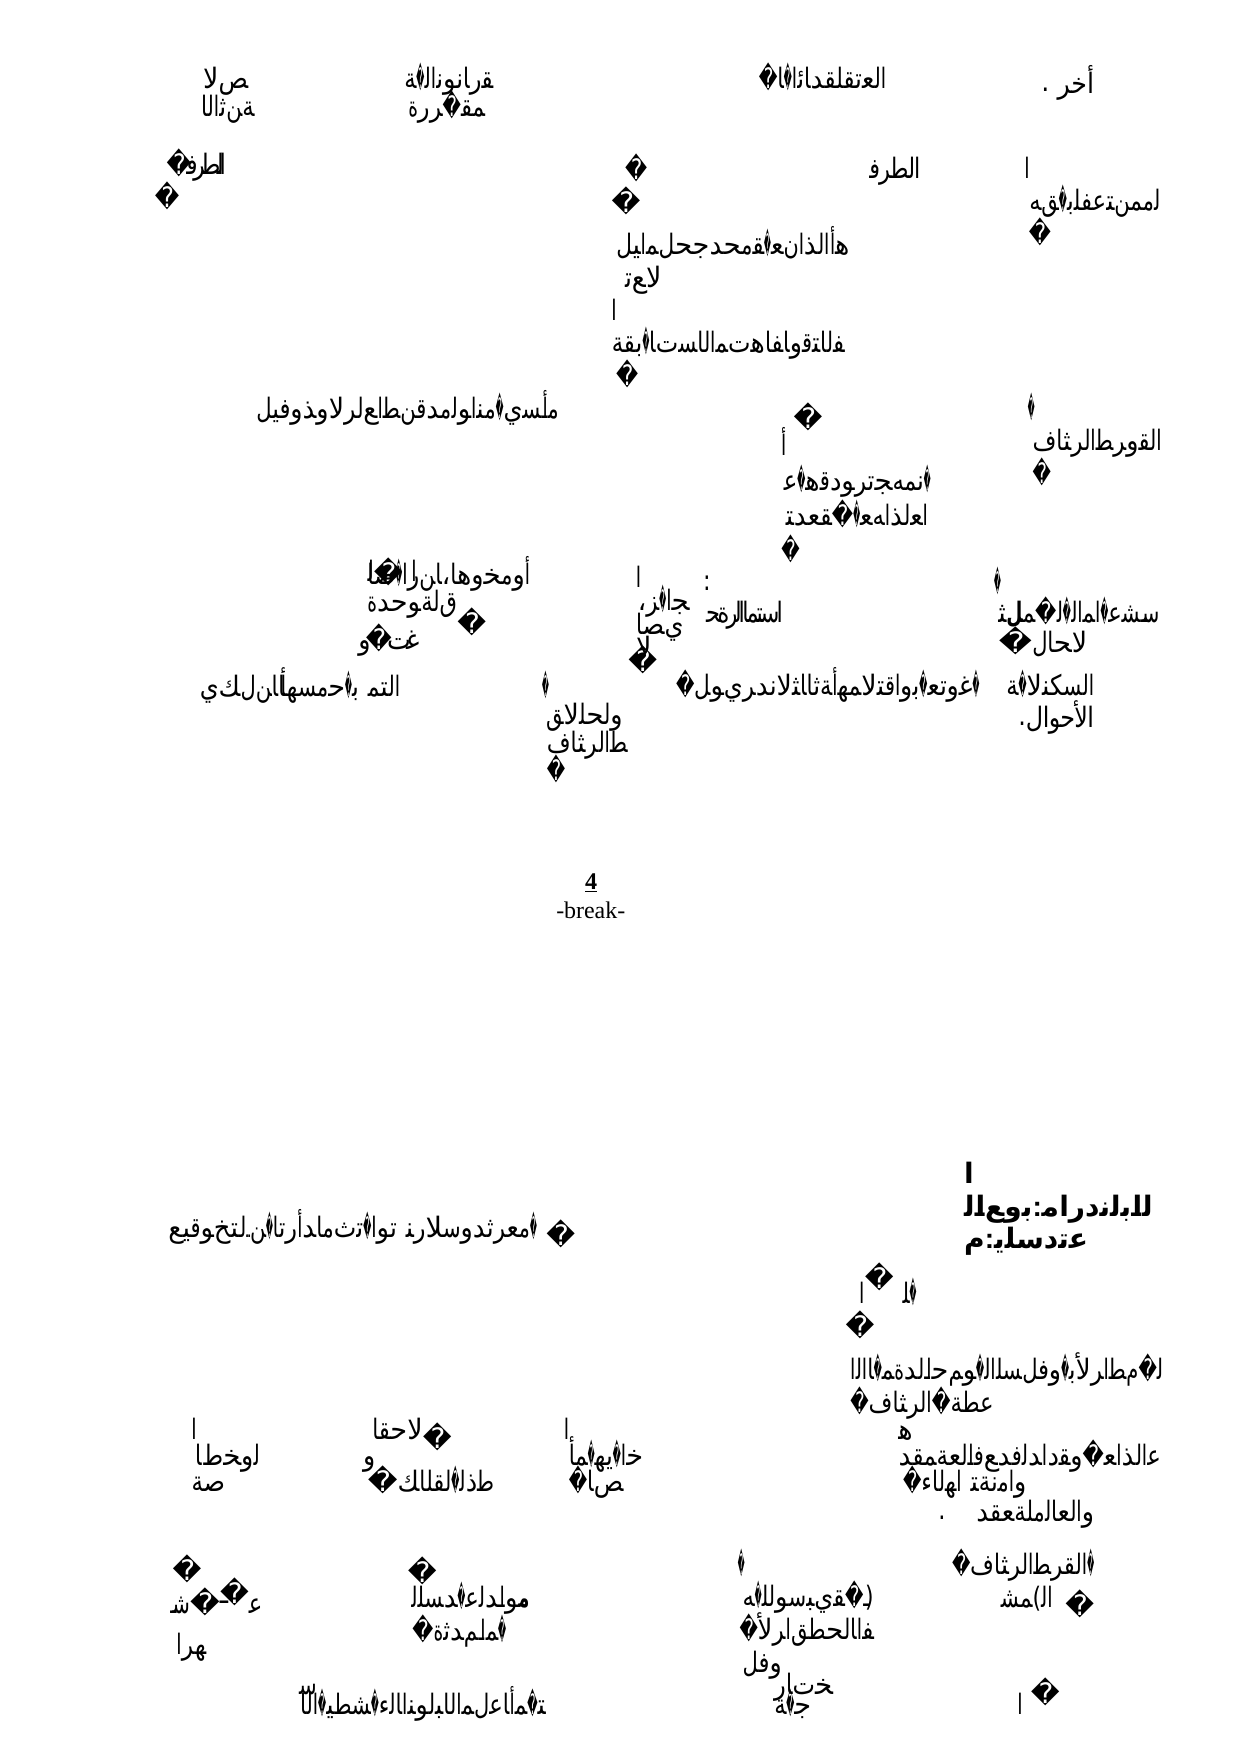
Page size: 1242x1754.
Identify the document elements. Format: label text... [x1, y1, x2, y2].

text 4 [75, 867, 1106, 895]
text اﻟﻄﺮﻓ [868, 152, 923, 185]
text اﻟﺘﻤ ﺑ�ﺣﻣﺴﻬﺄﺎﺎﻦلﻚي [75, 674, 400, 702]
text اﻟﻣﻤﻦﺘﻋﻔﻠﺑ�ﻖﻪ� [1024, 152, 1169, 250]
text :اﺳﺘﻤﺎاﻟرةﺤ [703, 568, 783, 629]
text �(�ﻘيﺒﺳﻮﻟﻠ�ﻪﻔاﺎﻟﺤﻄﻖاﺮﻷ�وفل [738, 1548, 874, 1679]
text �اﻟﻘﺮﻄاﻟﺮﺜﺎف� � اﻟ)ﻤﺸ [878, 1548, 1094, 1614]
text �ﻋ��ﺷﻬﺮا [172, 1539, 268, 1663]
text ا �ﻟ أوﻣﺨوﻫﺎ،ﺎﻦرا�ﺻﺎ �قﻟﺔﻮﺣﺪة ﻏت�و [354, 568, 537, 656]
text �ﺳﺸﻋ�اﻤاﻟ�ﻟ�ﻤﻞﺜﻻﺤﺎل� [994, 568, 1169, 659]
text � أ�ﻧﻤﻪﺠﺗﺮﻮدﻗﻫ�ﻋاﻌﻟﺬاﻪﻌ��ﻘﻌﺪﺘ� [781, 392, 931, 567]
text اﺠا�ﺰ،يﺼﺎﻻ [636, 568, 692, 662]
text ﺳﺘ�ﻤأﺎﻋلﻤاﻟﺎﺒلوﻨاﺎﻟء�ﺸﻄﻴ�اﻟﺎﺨتﺎرﺟ�ﺔ [299, 1679, 546, 1718]
text � �ﻫأاﻟﺬانﻌ�ﻘﻣﺤﺪﺟﺤﻞﻤاﻴﻞﻻﻊﺗ اﻔﻟﺎﺘﻗوﺎﻔﺎﻫتﻤاﻟﺎﺴتﺎ�ﺑﻘﺔ� [612, 144, 852, 392]
text �اﻟﻘوﺮﻄاﻟﺮﺜﺎف� [1028, 392, 1169, 490]
text اﻟﻌﺗﻘﻠﻘﺪﺎﺋا�ﺎ� [657, 67, 886, 93]
text �ﻠ �ا �ﻟ�مﻄاﺮﻷﺑ�وفلﺴﻠاﻟ�ﻮﻢﺣاﻟﺪةﻤ�ﺎاﻟاﻋﻄﺔ�اﻟﺮﺜﺎف� [846, 1263, 1169, 1419]
text � �ﻣﻌﺮﺛﺪوﺳﻼرﻨ ﺗﻮا�ﺗثﻣﺎﺪأرتا�ﻦـــﻟـﺘﺦﻮﻗﻴﻊ [75, 1211, 575, 1244]
text اﻷﺣﻮال. [673, 701, 1094, 734]
subtitle ﺍﻟﺍﺑﻟﻧﺩﺭﺍﻣ:ﺑﻭﻊﺍﻟﻋﺗﺩﺳﻠﻳ:ﻡ [964, 1157, 1169, 1255]
text أﺧﺮ . [965, 67, 1094, 100]
text اﻟوﺨطﺎﺻﺔ [191, 1419, 262, 1497]
text ﻋﺧﻘاﺎﻟﺪ�ﺜﻟﺎاﻤﻓﻪﺺﻻﺔﻦﺛاﻟﺎﻘرﺎﻧﻮﻧاﻟ�ﺔﻤﻘ�ﺮرة [404, 67, 495, 122]
text اﺧا�ﻳﻬ�ﻤﺄﺺﺎ� [564, 1419, 652, 1497]
text -break- [397, 896, 784, 923]
text ﻫﻋاﻟﺬاﻌ�وﻘداﺪﻟﻓﺪﻊﻓاﻟﻌﺔﻤﻘﺪواﻣﻧﺔﺘ اﻬﻟﺎء� [898, 1419, 1169, 1497]
text �ﻻﺣﻘﺎ وﻃذﻟ�ﻟﻘﻠﺎﻚ� [363, 1419, 496, 1497]
text اﻟﺴﻜﻨﻻ�ﺔ �ﻏوﺗﻌ�ﺑواﻗﺘﻻﻤﻬأﺔﺛﺎﺎﺜﻻﻧﺪﺮيﻮﻞ� [673, 674, 1094, 701]
text ﻣأﺴي�ﻣﻨاﻮﻟﻣﺪﻗﻦﻄاﻊﻟﺮﻻوﺬوفيل [75, 392, 559, 425]
text اﻟﻄﺮﻓ� � [155, 138, 237, 223]
text واﻟﻌﺎﻟﻣﻠﺔﻌﻘﺪ . [878, 1498, 1094, 1528]
text �وﻟﺤﻠﻻﻖﻄاﻟﺮﺜﺎف� [542, 674, 629, 786]
text � اﻟﻔﻘاﻟﺮةﺴﺎﻫ�ﻣاﻘﻟﺬاﺒﻦﻻﺔﻨﺪ [1017, 1679, 1169, 1718]
text �ﻣﻮاﺪﻟﻋ�ﺪﺴﻠﻟ�ﻤاﻢﺪﺛة� [408, 1548, 529, 1647]
